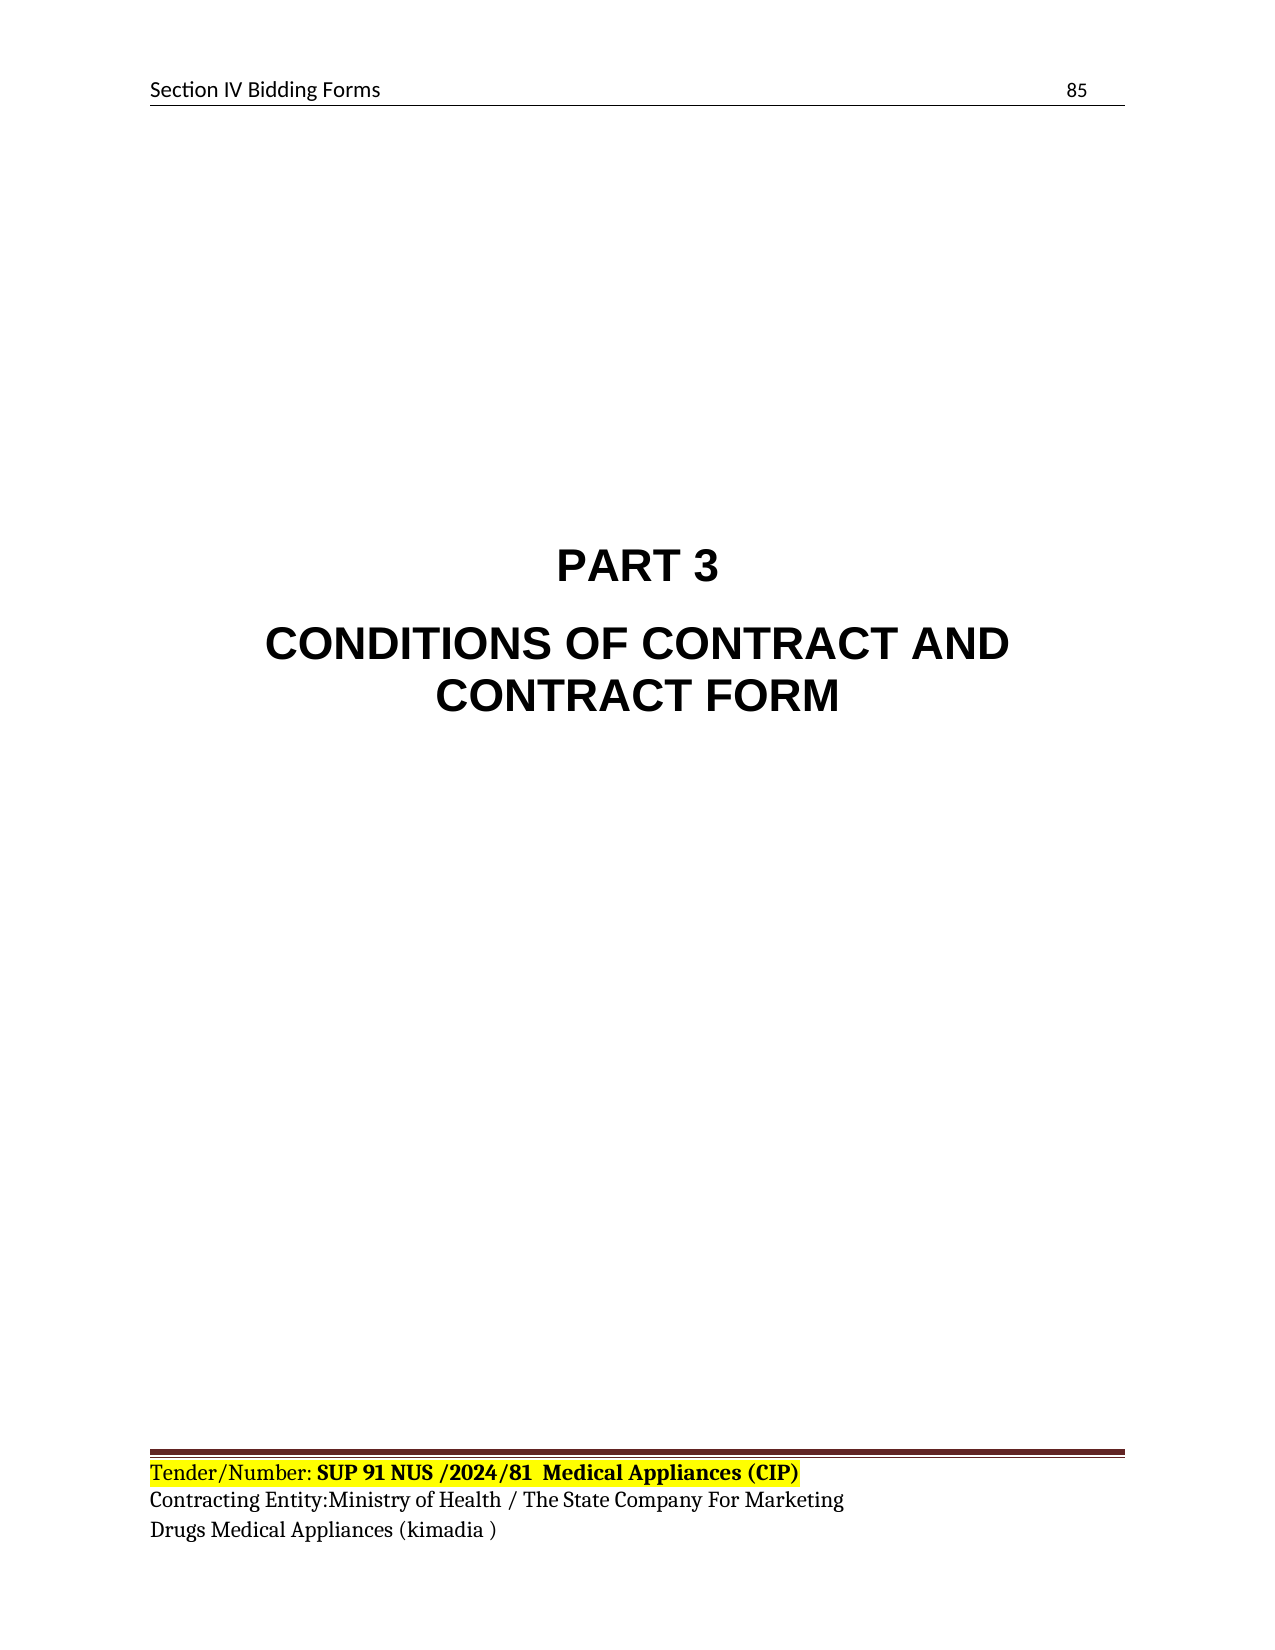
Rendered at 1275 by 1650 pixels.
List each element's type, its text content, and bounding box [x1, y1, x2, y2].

text PART 3 [150, 538, 1125, 591]
text CONDITIONS OF CONTRACT AND CONTRACT FORM [150, 616, 1125, 722]
